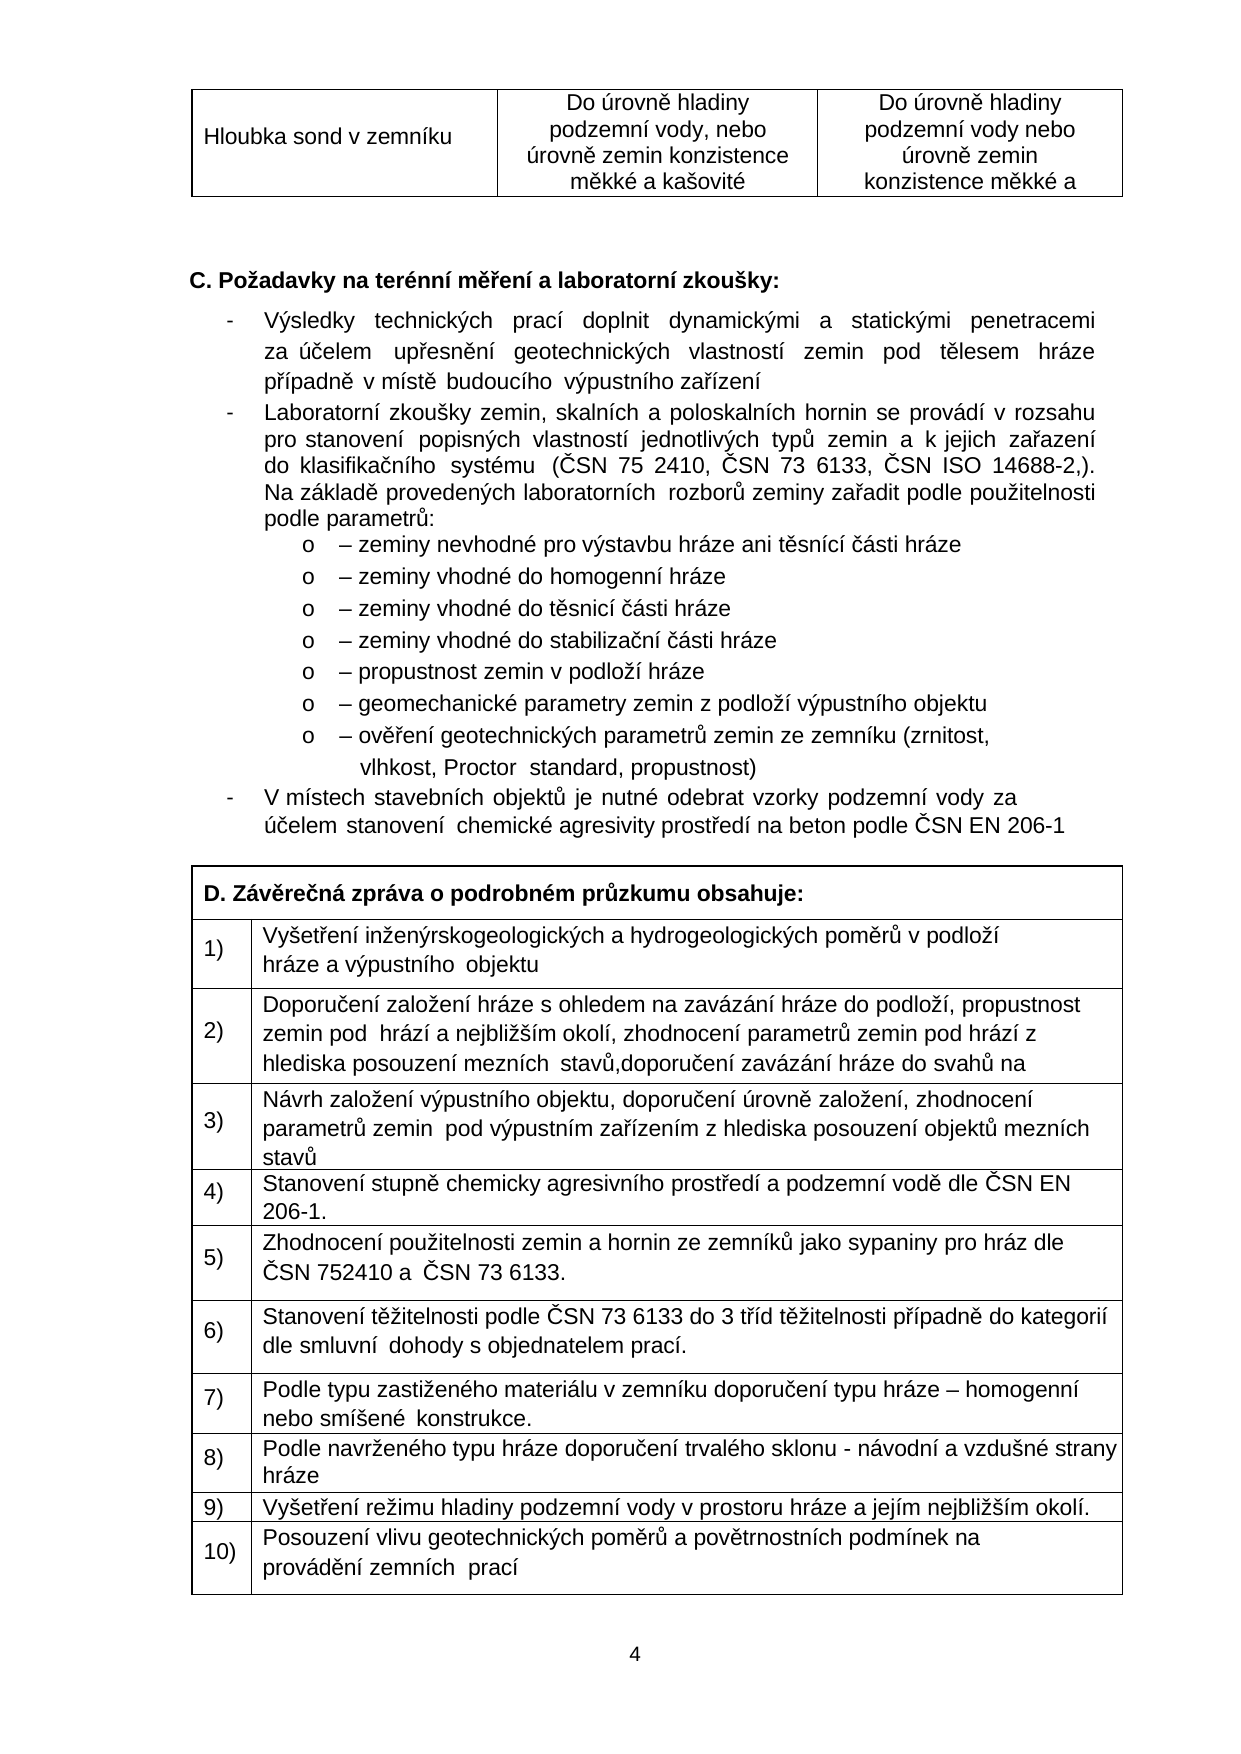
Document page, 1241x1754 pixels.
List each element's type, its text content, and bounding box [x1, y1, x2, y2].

table_cell 4) [193, 1170, 251, 1225]
table_header D. Závěrečná zpráva o podrobném průzkumu obsahuje: [193, 867, 1122, 919]
list – zeminy nevhodné pro výstavbu hráze ani těsnící části hráze [301, 531, 1122, 559]
table_cell 6) [193, 1301, 251, 1373]
table_cell 2) [193, 989, 251, 1083]
list V místech stavebních objektů je nutné odebrat vzorky podzemní vody za účelem stanovení chemické agresivity prostředí na beton podle ČSN EN 206-1 [226, 783, 1096, 838]
table_cell Do úrovně hladiny podzemní vody nebo úrovně zemin konzistence měkké a kašovité [818, 90, 1122, 196]
table_cell 5) [193, 1226, 251, 1300]
list – propustnost zemin v podloží hráze [301, 658, 1122, 687]
table_cell Hloubka sond v zemníku [193, 90, 497, 196]
table_cell Do úrovně hladiny podzemní vody, nebo úrovně zemin konzistence měkké a kašovité [498, 90, 817, 196]
list – zeminy vhodné do homogenní hráze [301, 563, 1122, 591]
table_cell Vyšetření inženýrskogeologických a hydrogeologických poměrů v podloží hráze a výpustního objektu [252, 920, 1122, 988]
table_cell 7) [193, 1374, 251, 1433]
table_cell Vyšetření režimu hladiny podzemní vody v prostoru hráze a jejím nejbližším okolí. [252, 1493, 1122, 1521]
table_cell Stanovení těžitelnosti podle ČSN 73 6133 do 3 tříd těžitelnosti případně do kategorií dle smluvní dohody s objednatelem prací. [252, 1301, 1122, 1373]
text C. Požadavky na terénní měření a laboratorní zkoušky: [189, 267, 1122, 293]
table_cell 9) [193, 1493, 251, 1521]
table_cell Posouzení vlivu geotechnických poměrů a povětrnostních podmínek na provádění zemních prací [252, 1522, 1122, 1594]
table_cell Podle navrženého typu hráze doporučení trvalého sklonu - návodní a vzdušné strany hráze [252, 1434, 1122, 1492]
table_cell Podle typu zastiženého materiálu v zemníku doporučení typu hráze – homogenní nebo smíšené konstrukce. [252, 1374, 1122, 1433]
list – geomechanické parametry zemin z podloží výpustního objektu [301, 690, 1122, 718]
table_cell 8) [193, 1434, 251, 1492]
list – zeminy vhodné do těsnicí části hráze [301, 595, 1122, 623]
list – zeminy vhodné do stabilizační části hráze [301, 627, 1122, 655]
table_cell Doporučení založení hráze s ohledem na zavázání hráze do podloží, propustnost zemin pod hrází a nejbližším okolí, zhodnocení parametrů zemin pod hrází z hlediska posouzení mezních stavů,doporučení zavázání hráze do svahů na konci hráze [252, 989, 1122, 1083]
list Laboratorní zkoušky zemin, skalních a poloskalních hornin se provádí v rozsahu pro stanovení popisných vlastností jednotlivých typů zemin a k jejich zařazení do klasifikačního systému (ČSN 75 2410, ČSN 73 6133, ČSN ISO 14688-2,). Na základě provedených laboratorních rozborů zeminy zařadit podle použitelnosti podle parametrů: [226, 398, 1096, 531]
table_cell Zhodnocení použitelnosti zemin a hornin ze zemníků jako sypaniny pro hráz dle ČSN 752410 a ČSN 73 6133. [252, 1226, 1122, 1300]
table_cell 3) [193, 1084, 251, 1169]
table_cell 10) [193, 1522, 251, 1594]
table_cell Stanovení stupně chemicky agresivního prostředí a podzemní vodě dle ČSN EN 206-1. [252, 1170, 1122, 1225]
table_cell 1) [193, 920, 251, 988]
list Výsledky technických prací doplnit dynamickými a statickými penetracemi za účelem upřesnění geotechnických vlastností zemin pod tělesem hráze případně v místě budoucího výpustního zařízení [226, 306, 1096, 394]
table_cell Návrh založení výpustního objektu, doporučení úrovně založení, zhodnocení parametrů zemin pod výpustním zařízením z hlediska posouzení objektů mezních stavů [252, 1084, 1122, 1169]
list – ověření geotechnických parametrů zemin ze zemníku (zrnitost, vlhkost, Proctor standard, propustnost) [301, 722, 1054, 780]
